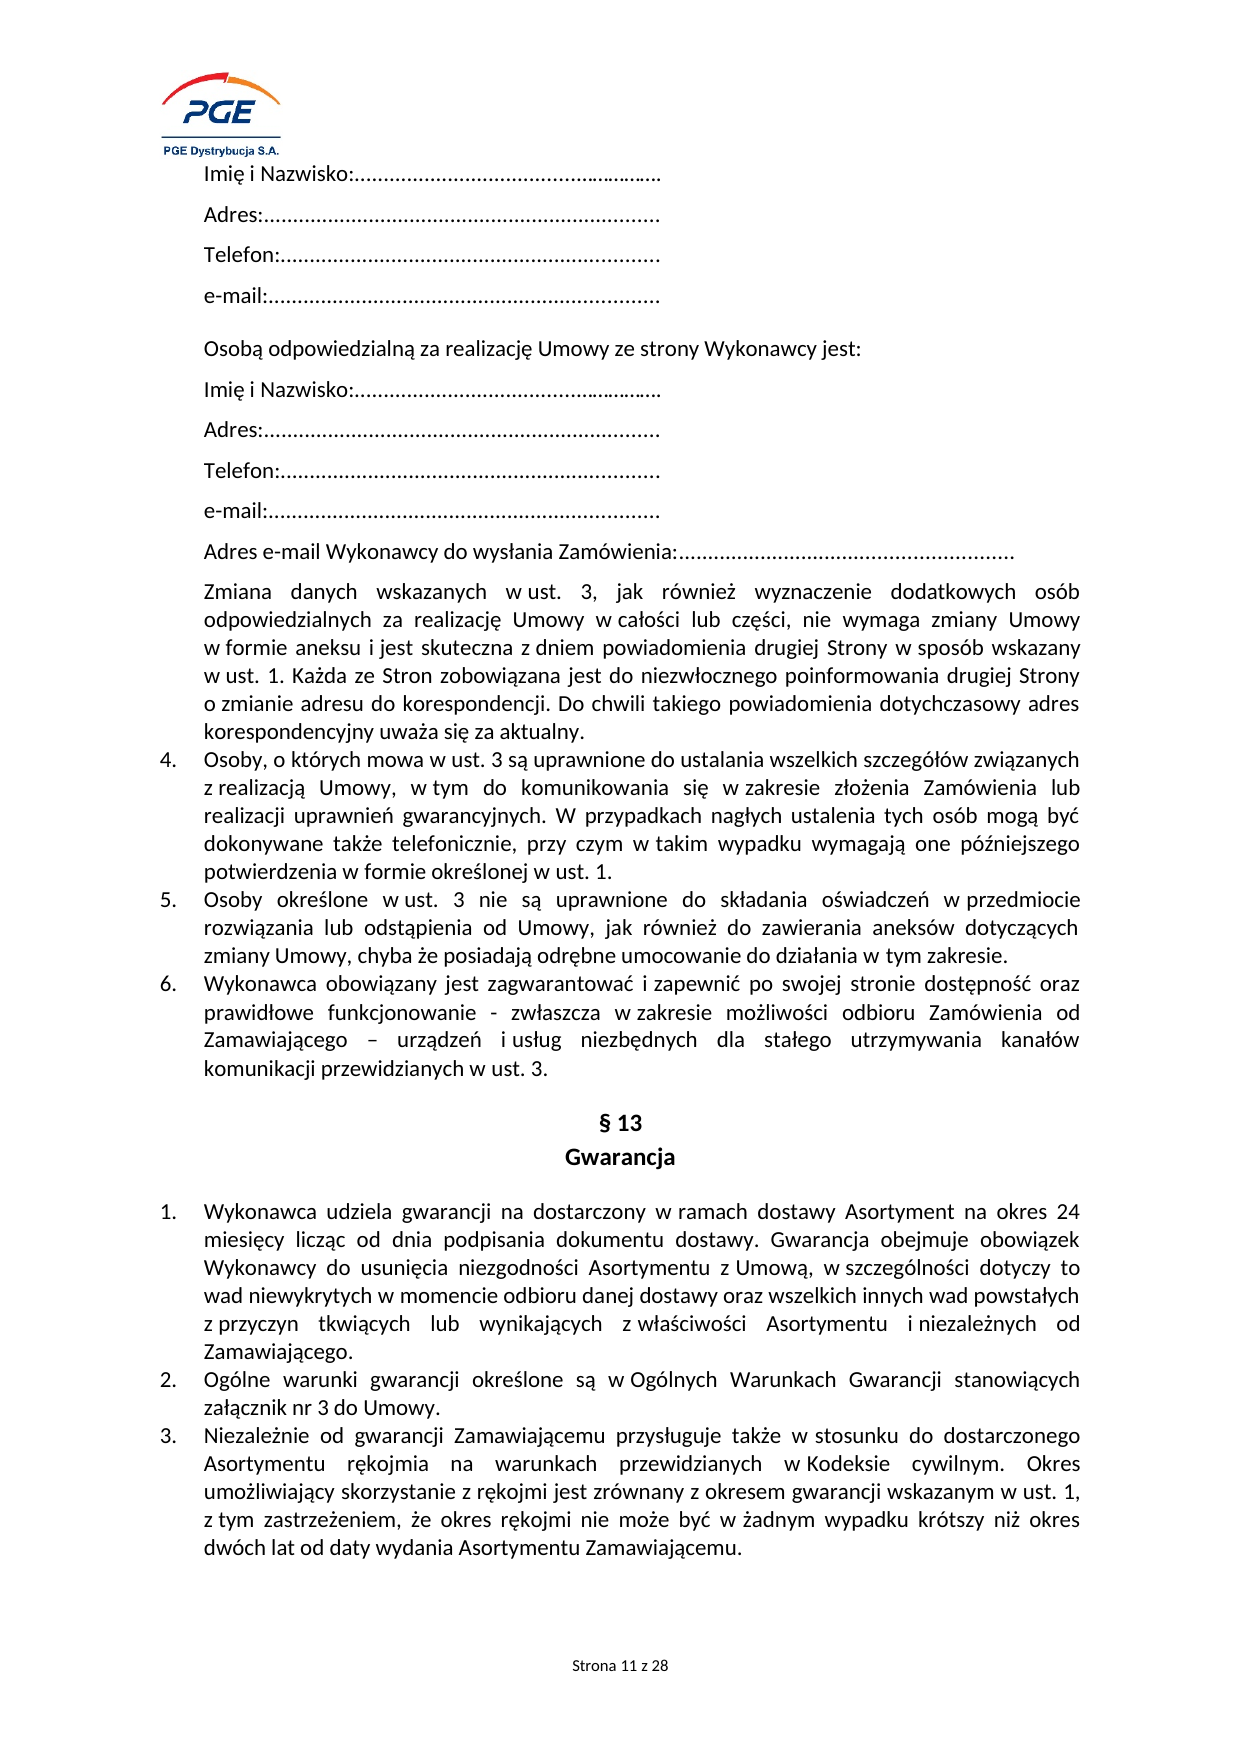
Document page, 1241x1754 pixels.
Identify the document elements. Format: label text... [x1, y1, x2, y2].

text Adres: [204, 200, 1081, 228]
text Adres e-mail Wykonawcy do wysłania Zamówienia: [204, 537, 1081, 565]
text Telefon: [204, 241, 1081, 269]
list Osoby określone w ust. 3 nie są uprawnione do składania oświadczeń w przedmiocie rozwiązania lub odstąpienia od Umowy, jak również do zawierania aneksów dotyczących zmiany Umowy, chyba że posiadają odrębne umocowanie do działania w tym zakresie. [159, 886, 1081, 969]
text e-mail: [204, 281, 1081, 309]
text Gwarancja [159, 1141, 1081, 1172]
list Wykonawca obowiązany jest zagwarantować i zapewnić po swojej stronie dostępność oraz prawidłowe funkcjonowanie - zwłaszcza w zakresie możliwości odbioru Zamówienia od Zamawiającego – urządzeń i usług niezbędnych dla stałego utrzymywania kanałów komunikacji przewidzianych w ust. 3. [159, 969, 1081, 1082]
picture [159, 70, 283, 159]
text Adres: [204, 415, 1081, 443]
text Zmiana danych wskazanych w ust. 3, jak również wyznaczenie dodatkowych osób odpowiedzialnych za realizację Umowy w całości lub części, nie wymaga zmiany Umowy w formie aneksu i jest skuteczna z dniem powiadomienia drugiej Strony w sposób wskazany w ust. 1. Każda ze Stron zobowiązana jest do niezwłocznego poinformowania drugiej Strony o zmianie adresu do korespondencji. Do chwili takiego powiadomienia dotychczasowy adres korespondencyjny uważa się za aktualny. [204, 577, 1081, 745]
list Ogólne warunki gwarancji określone są w Ogólnych Warunkach Gwarancji stanowiących załącznik nr 3 do Umowy. [159, 1365, 1081, 1421]
text e-mail: [204, 496, 1081, 524]
list Wykonawca udziela gwarancji na dostarczony w ramach dostawy Asortyment na okres 24 miesięcy licząc od dnia podpisania dokumentu dostawy. Gwarancja obejmuje obowiązek Wykonawcy do usunięcia niezgodności Asortymentu z Umową, w szczególności dotyczy to wad niewykrytych w momencie odbioru danej dostawy oraz wszelkich innych wad powstałych z przyczyn tkwiących lub wynikających z właściwości Asortymentu i niezależnych od Zamawiającego. [159, 1197, 1081, 1365]
list Niezależnie od gwarancji Zamawiającemu przysługuje także w stosunku do dostarczonego Asortymentu rękojmia na warunkach przewidzianych w Kodeksie cywilnym. Okres umożliwiający skorzystanie z rękojmi jest zrównany z okresem gwarancji wskazanym w ust. 1, z tym zastrzeżeniem, że okres rękojmi nie może być w żadnym wypadku krótszy niż okres dwóch lat od daty wydania Asortymentu Zamawiającemu. [159, 1421, 1081, 1561]
text Imię i Nazwisko: ……………. [204, 375, 1081, 403]
text Osobą odpowiedzialną za realizację Umowy ze strony Wykonawcy jest: [204, 334, 1081, 362]
list Osoby, o których mowa w ust. 3 są uprawnione do ustalania wszelkich szczegółów związanych z realizacją Umowy, w tym do komunikowania się w zakresie złożenia Zamówienia lub realizacji uprawnień gwarancyjnych. W przypadkach nagłych ustalenia tych osób mogą być dokonywane także telefonicznie, przy czym w takim wypadku wymagają one późniejszego potwierdzenia w formie określonej w ust. 1. [159, 745, 1081, 886]
text Telefon: [204, 456, 1081, 484]
text Imię i Nazwisko: ……………. [204, 159, 1081, 188]
